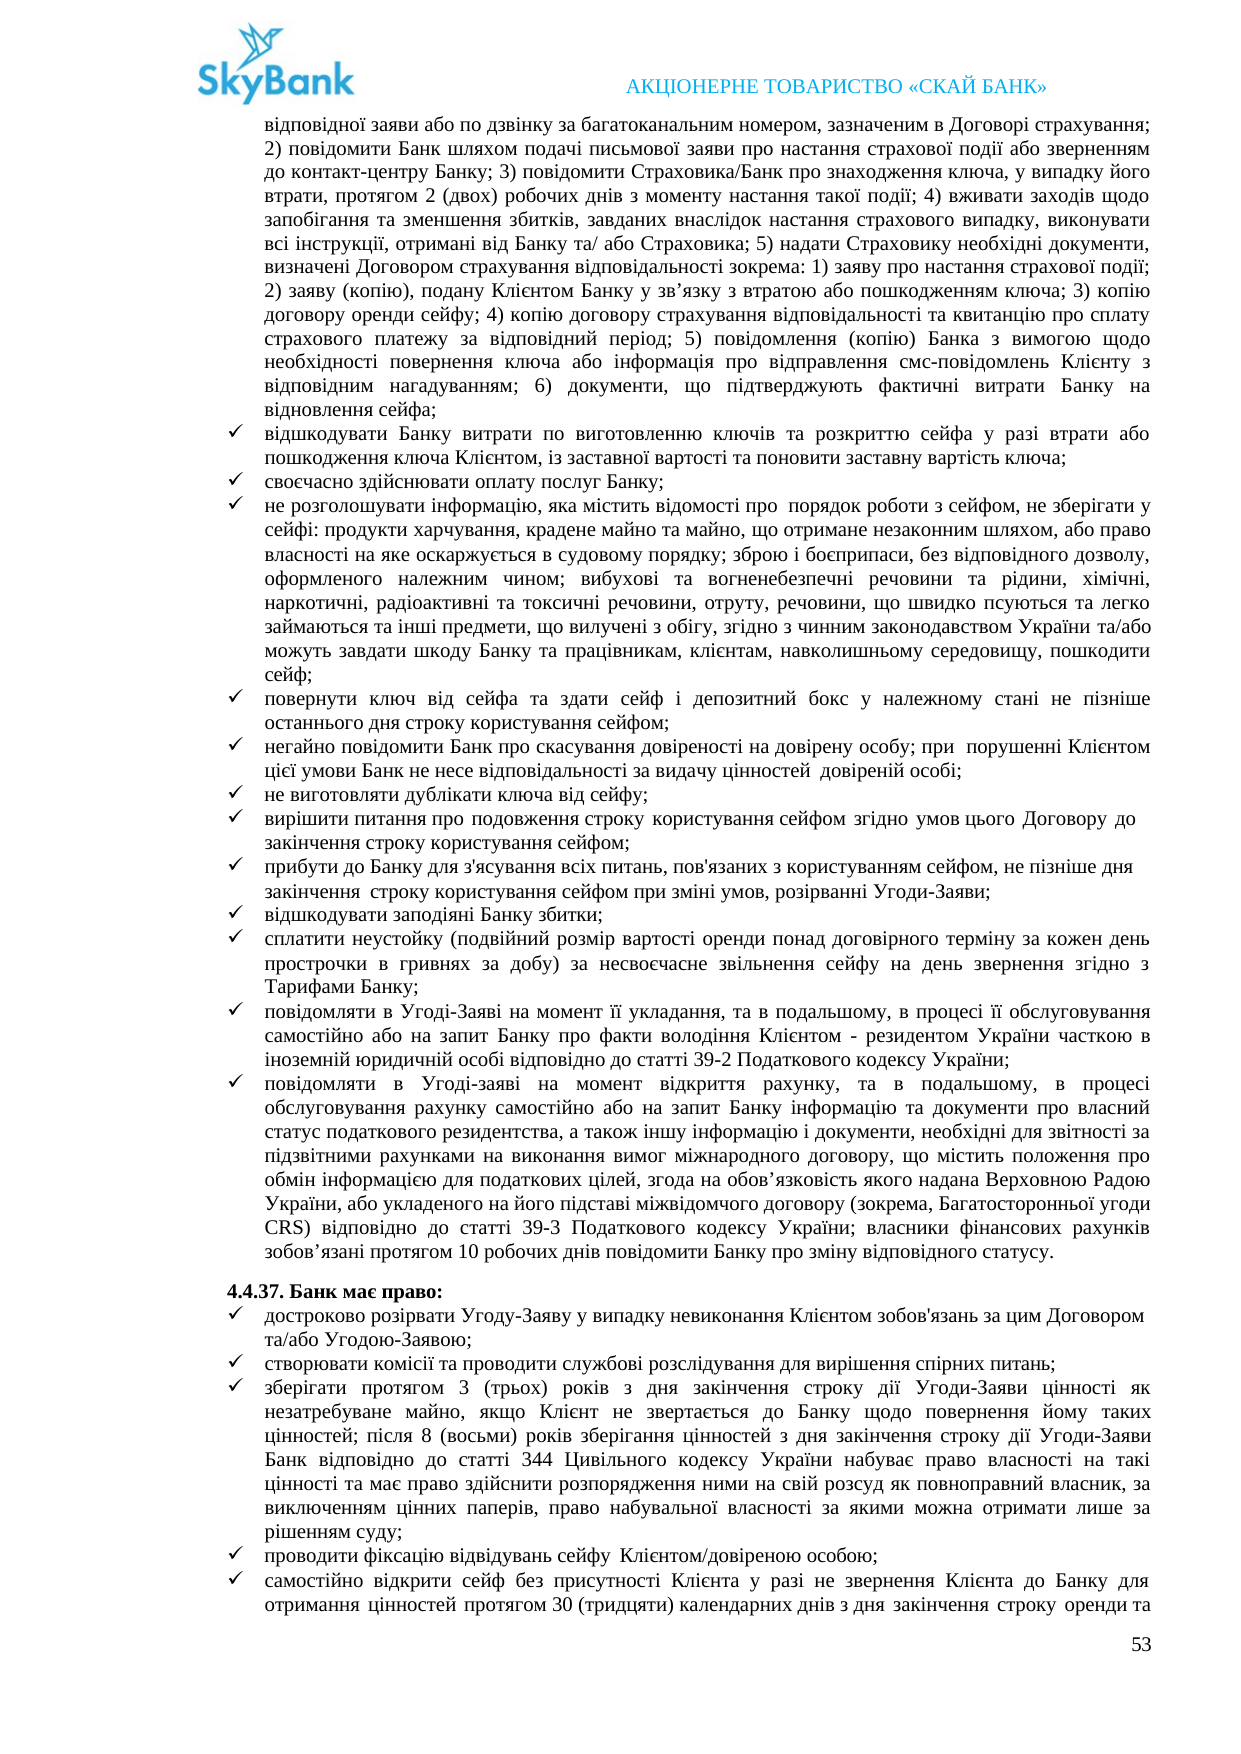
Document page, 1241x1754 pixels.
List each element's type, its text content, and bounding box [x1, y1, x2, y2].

list проводити фіксацію відвідувань сейфу Клієнтом/довіреною особою; [227, 1543, 1196, 1567]
list повідомляти в Угоді-Заяві на момент її укладання, та в подальшому, в процесі її обслуговування самостійно або на запит Банку про факти володіння Клієнтом - резидентом України часткою в іноземній юридичній особі відповідно до статті 39-2 Податкового кодексу України; [227, 998, 1152, 1071]
list прибути до Банку для з'ясування всіх питань, пов'язаних з користуванням сейфом, не пізніше дня закінчення строку користування сейфом при зміні умов, розірванні Угоди-Заяви; [227, 854, 1152, 903]
list не розголошувати інформацію, яка містить відомості про порядок роботи з сейфом, не зберігати у сейфі: продукти харчування, крадене майно та майно, що отримане незаконним шляхом, або право власності на яке оскаржується в судовому порядку; зброю і боєприпаси, без відповідного дозволу, оформленого належним чином; вибухові та вогненебезпечні речовини та рідини, хімічні, наркотичні, радіоактивні та токсичні речовини, отруту, речовини, що швидко псуються та легко займаються та інші предмети, що вилучені з обігу, згідно з чинним законодавством України та/або можуть завдати шкоду Банку та працівникам, клієнтам, навколишньому середовищу, пошкодити сейф; [227, 493, 1151, 686]
list відшкодувати Банку витрати по виготовленню ключів та розкриттю сейфа у разі втрати або пошкодження ключа Клієнтом, із заставної вартості та поновити заставну вартість ключа; [227, 421, 1150, 469]
list відшкодувати заподіяні Банку збитки; [227, 903, 1196, 926]
list створювати комісії та проводити службові розслідування для вирішення спірних питань; [227, 1351, 1196, 1375]
list вирішити питання про подовження строку користування сейфом згідно умов цього Договору до закінчення строку користування сейфом; [227, 806, 1151, 854]
list сплатити неустойку (подвійний розмір вартості оренди понад договірного терміну за кожен день прострочки в гривнях за добу) за несвоєчасне звільнення сейфу на день звернення згідно з Тарифами Банку; [227, 926, 1151, 998]
list повернути ключ від сейфа та здати сейф і депозитний бокс у належному стані не пізніше останнього дня строку користування сейфом; [227, 686, 1151, 734]
picture [807, 82, 814, 91]
list достроково розірвати Угоду-Заяву у випадку невиконання Клієнтом зобов'язань за цим Договором та/або Угодою-Заявою; [227, 1303, 1152, 1351]
list негайно повідомити Банк про скасування довіреності на довірену особу; при порушенні Клієнтом цієї умови Банк не несе відповідальності за видачу цінностей довіреній особі; [227, 734, 1151, 782]
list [227, 1567, 1151, 1616]
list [227, 112, 1151, 421]
picture [197, 21, 357, 106]
list не виготовляти дублікати ключа від сейфу; [227, 782, 1196, 806]
list зберігати протягом 3 (трьох) років з дня закінчення строку дії Угоди-Заяви цінності як незатребуване майно, якщо Клієнт не звертається до Банку щодо повернення йому таких цінностей; після 8 (восьми) років зберігання цінностей з дня закінчення строку дії Угоди-Заяви Банк відповідно до статті 344 Цивільного кодексу України набуває право власності на такі цінності та має право здійснити розпорядження ними на свій розсуд як повноправний власник, за виключенням цінних паперів, право набувальної власності за якими можна отримати лише за рішенням суду; [227, 1375, 1152, 1543]
picture [627, 82, 634, 91]
subtitle Банк має право: [227, 1279, 1196, 1303]
list своєчасно здійснювати оплату послуг Банку; [227, 469, 1196, 493]
list повідомляти в Угоді-заяві на момент відкриття рахунку, та в подальшому, в процесі обслуговування рахунку самостійно або на запит Банку інформацію та документи про власний статус податкового резидентства, а також іншу інформацію і документи, необхідні для звітності за підзвітними рахунками на виконання вимог міжнародного договору, що містить положення про обмін інформацією для податкових цілей, згода на обов’язковість якого надана Верховною Радою України, або укладеного на його підставі міжвідомчого договору (зокрема, Багатосторонньої угоди CRS) відповідно до статті 39-3 Податкового кодексу України; власники фінансових рахунків зобов’язані протягом 10 робочих днів повідомити Банку про зміну відповідного статусу. [227, 1071, 1152, 1263]
